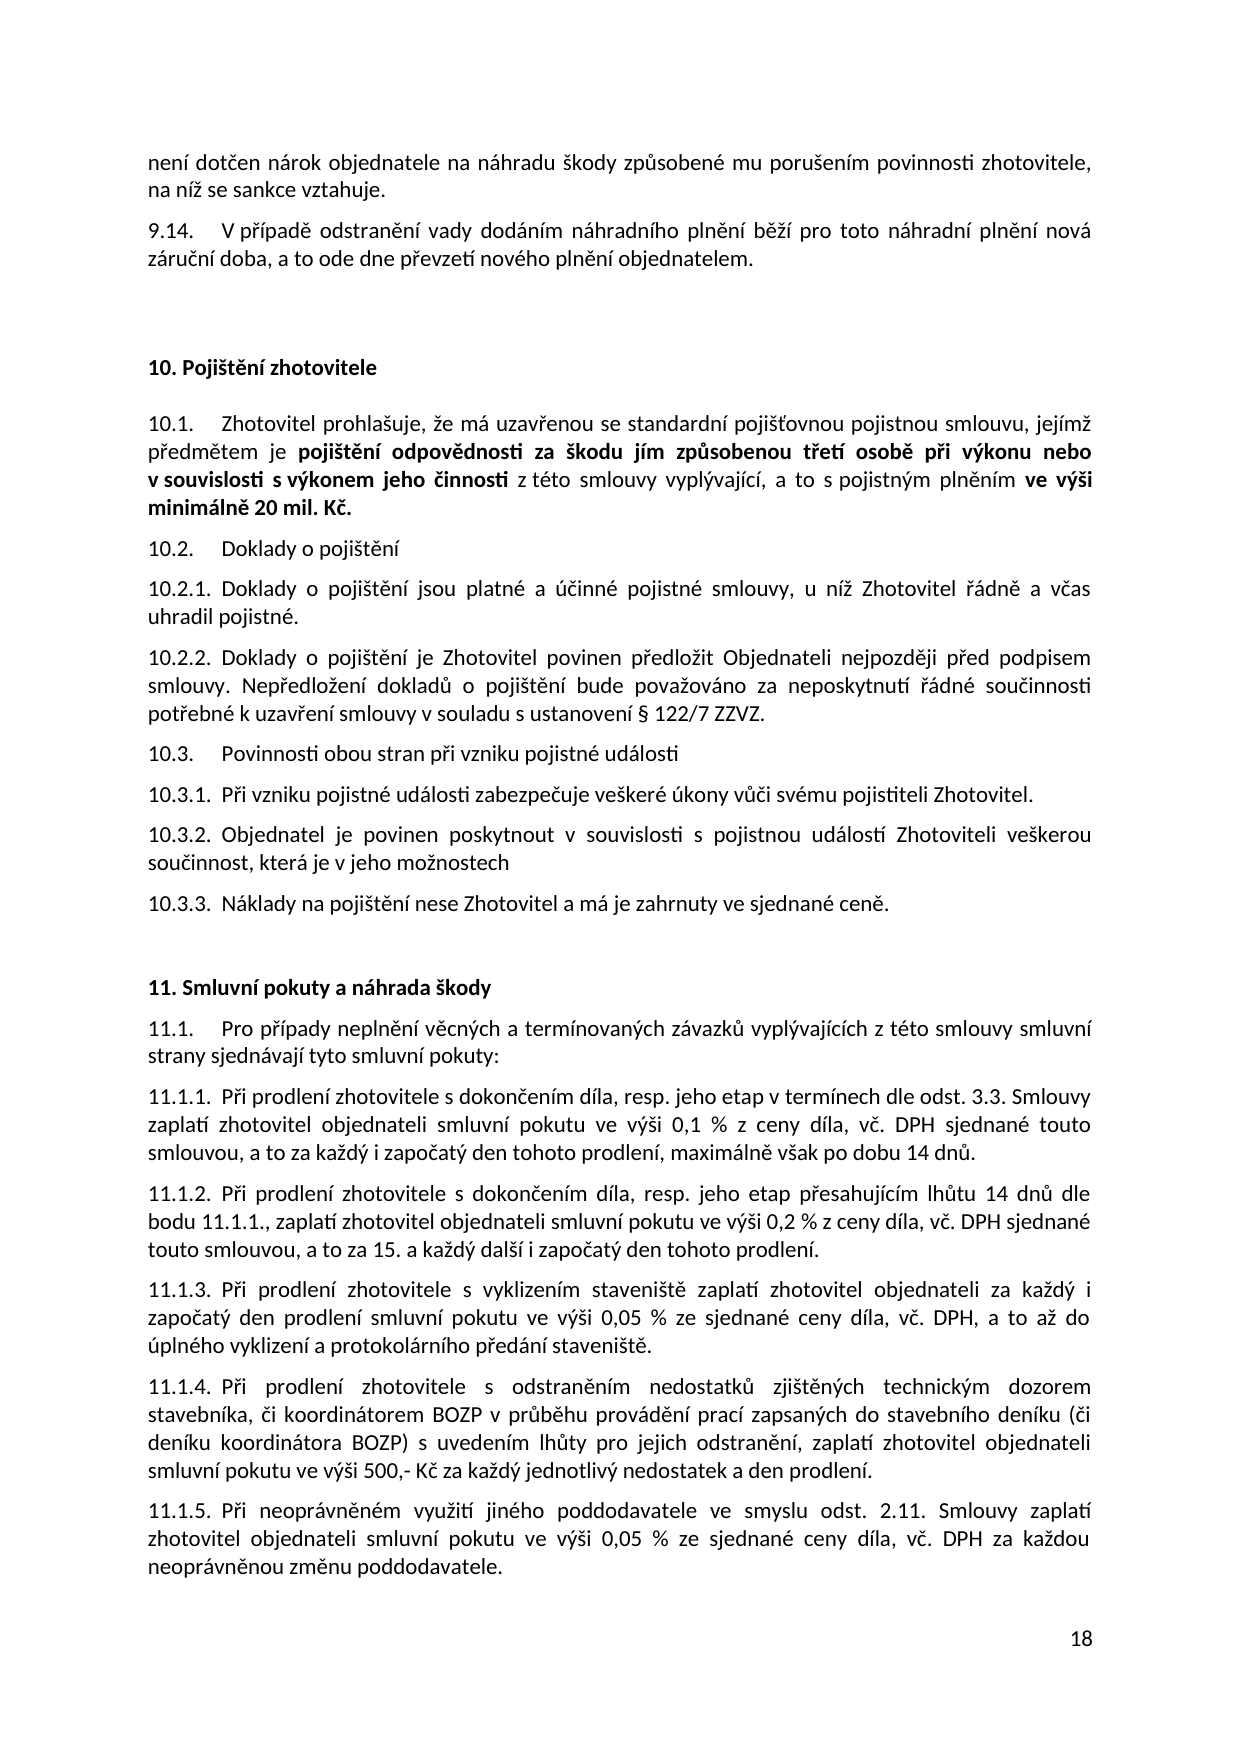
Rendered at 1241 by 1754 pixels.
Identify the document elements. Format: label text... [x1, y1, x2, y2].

text 10.2.1. Doklady o pojištění jsou platné a účinné pojistné smlouvy, u níž Zhotovitel řádně a včas uhradil pojistné. [148, 574, 1093, 630]
text 10.3. Povinnosti obou stran při vzniku pojistné události [148, 739, 1093, 767]
text 11.1.4. Při prodlení zhotovitele s odstraněním nedostatků zjištěných technickým dozorem stavebníka, či koordinátorem BOZP v průběhu provádění prací zapsaných do stavebního deníku (či deníku koordinátora BOZP) s uvedením lhůty pro jejich odstranění, zaplatí zhotovitel objednateli smluvní pokutu ve výši 500,- Kč za každý jednotlivý nedostatek a den prodlení. [148, 1372, 1093, 1484]
text 10.2. Doklady o pojištění [148, 534, 1093, 562]
text 10.2.2. Doklady o pojištění je Zhotovitel povinen předložit Objednateli nejpozději před podpisem smlouvy. Nepředložení dokladů o pojištění bude považováno za neposkytnutí řádné součinnosti potřebné k uzavření smlouvy v souladu s ustanovení § 122/7 ZZVZ. [148, 643, 1093, 727]
text 10.3.1. Při vzniku pojistné události zabezpečuje veškeré úkony vůči svému pojistiteli Zhotovitel. [148, 780, 1093, 808]
text 11.1.3. Při prodlení zhotovitele s vyklizením staveniště zaplatí zhotovitel objednateli za každý i započatý den prodlení smluvní pokutu ve výši 0,05 % ze sjednané ceny díla, vč. DPH, a to až do úplného vyklizení a protokolárního předání staveniště. [148, 1275, 1093, 1359]
text 11.1.2. Při prodlení zhotovitele s dokončením díla, resp. jeho etap přesahujícím lhůtu 14 dnů dle bodu 11.1.1., zaplatí zhotovitel objednateli smluvní pokutu ve výši 0,2 % z ceny díla, vč. DPH sjednané touto smlouvou, a to za 15. a každý další i započatý den tohoto prodlení. [148, 1179, 1093, 1263]
text 11.1. Pro případy neplnění věcných a termínovaných závazků vyplývajících z této smlouvy smluvní strany sjednávají tyto smluvní pokuty: [148, 1014, 1093, 1070]
text 11.1.1. Při prodlení zhotovitele s dokončením díla, resp. jeho etap v termínech dle odst. 3.3. Smlouvy zaplatí zhotovitel objednateli smluvní pokutu ve výši 0,1 % z ceny díla, vč. DPH sjednané touto smlouvou, a to za každý i započatý den tohoto prodlení, maximálně však po dobu 14 dnů. [148, 1082, 1093, 1166]
text 10.3.2. Objednatel je povinen poskytnout v souvislosti s pojistnou událostí Zhotoviteli veškerou součinnost, která je v jeho možnostech [148, 821, 1093, 877]
text 10. Pojištění zhotovitele [148, 353, 1093, 381]
text 9.14. V případě odstranění vady dodáním náhradního plnění běží pro toto náhradní plnění nová záruční doba, a to ode dne převzetí nového plnění objednatelem. [148, 216, 1093, 272]
text 10.3.3. Náklady na pojištění nese Zhotovitel a má je zahrnuty ve sjednané ceně. [148, 889, 1093, 917]
text 10.1. Zhotovitel prohlašuje, že má uzavřenou se standardní pojišťovnou pojistnou smlouvu, jejímž předmětem je pojištění odpovědnosti za škodu jím způsobenou třetí osobě při výkonu nebo v souvislosti s výkonem jeho činnosti z této smlouvy vyplývající, a to s pojistným plněním ve výši minimálně 20 mil. Kč. [148, 409, 1093, 521]
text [148, 148, 1093, 204]
text 11.1.5. Při neoprávněném využití jiného poddodavatele ve smyslu odst. 2.11. Smlouvy zaplatí zhotovitel objednateli smluvní pokutu ve výši 0,05 % ze sjednané ceny díla, vč. DPH za každou neoprávněnou změnu poddodavatele. [148, 1496, 1093, 1581]
text 11. Smluvní pokuty a náhrada škody [148, 973, 1093, 1001]
